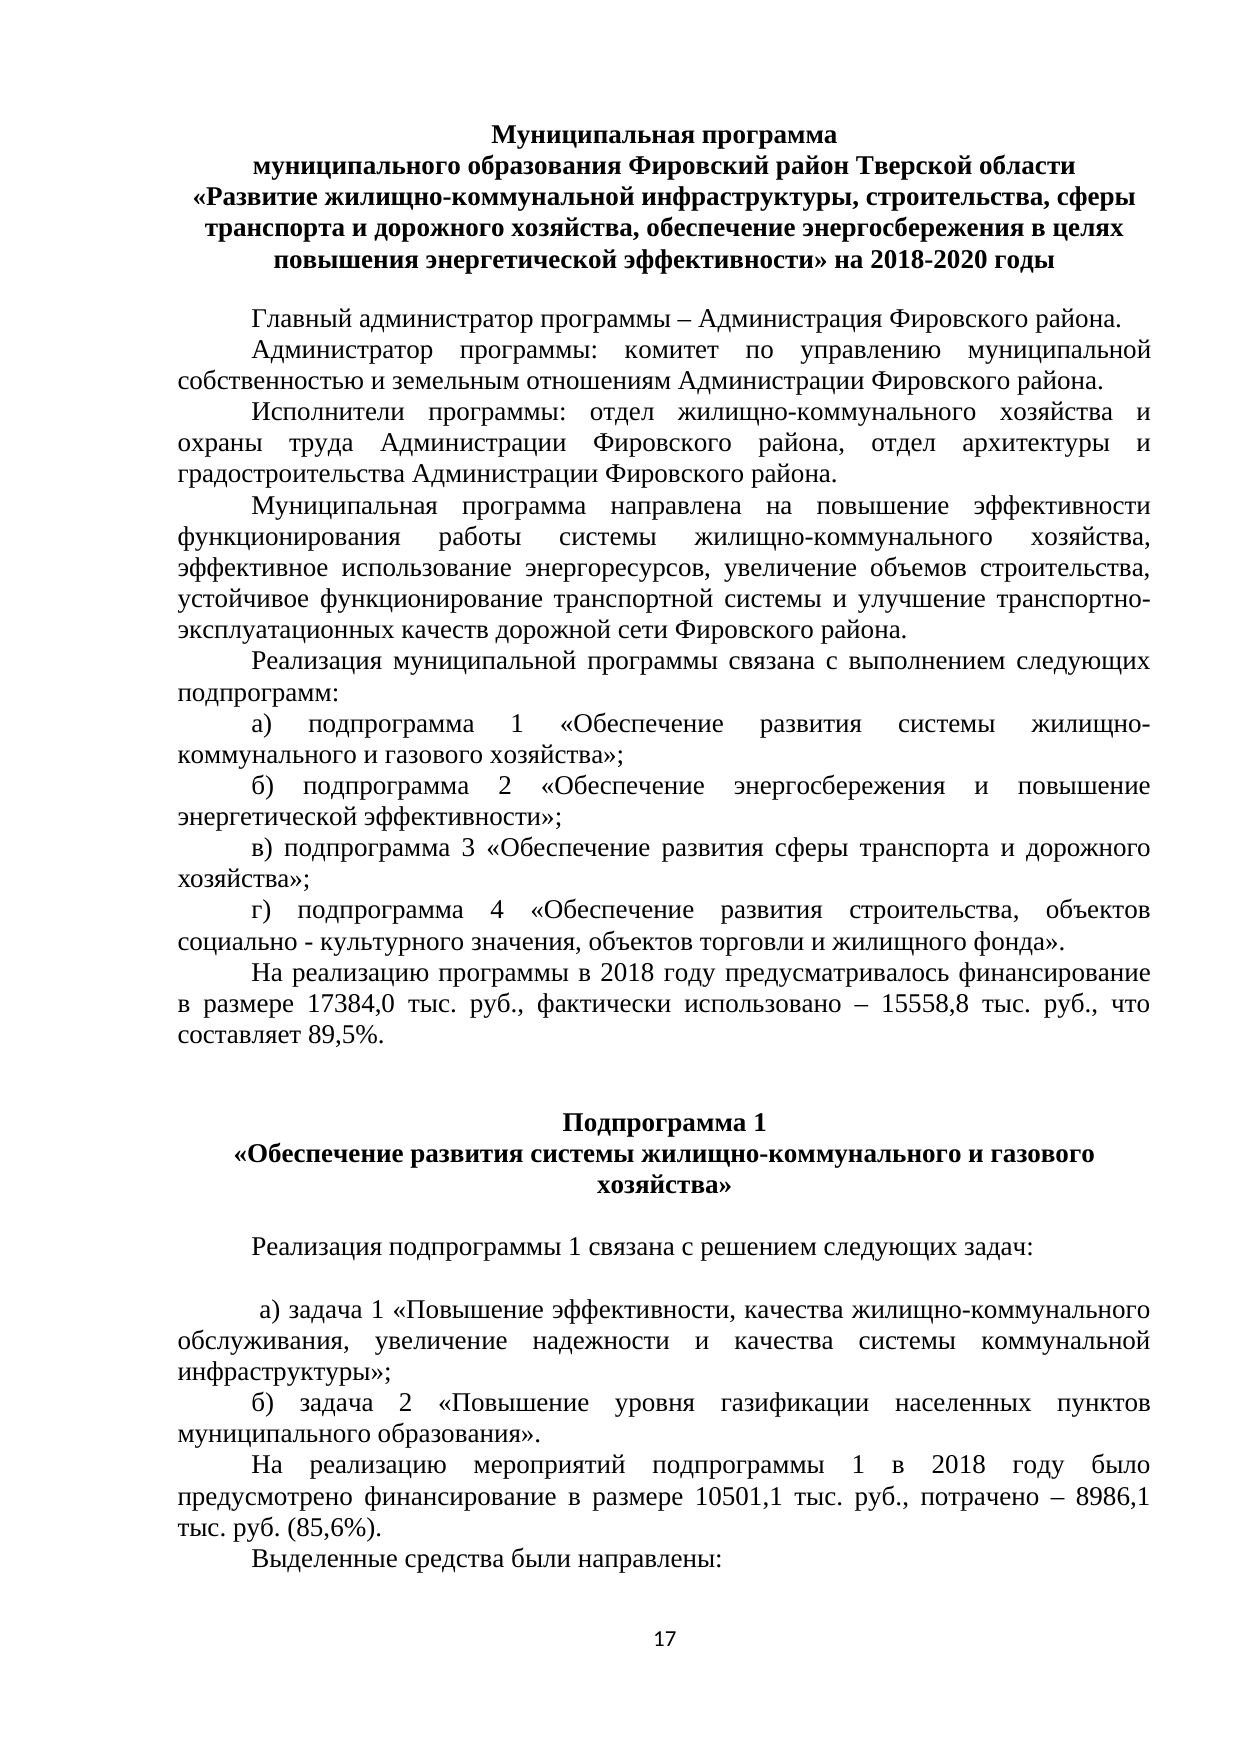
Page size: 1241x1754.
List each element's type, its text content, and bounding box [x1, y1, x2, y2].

text б) подпрограмма 2 «Обеспечение энергосбережения и повышение энергетической эффективности»; [177, 769, 1152, 831]
text б) задача 2 «Повышение уровня газификации населенных пунктов муниципального образования». [177, 1386, 1152, 1448]
text Муниципальная программа направлена на повышение эффективности функционирования работы системы жилищно-коммунального хозяйства, эффективное использование энергоресурсов, увеличение объемов строительства, устойчивое функционирование транспортной системы и улучшение транспортно-эксплуатационных качеств дорожной сети Фировского района. [177, 489, 1152, 644]
text «Обеспечение развития системы жилищно-коммунального и газового хозяйства» [177, 1137, 1152, 1199]
text На реализацию мероприятий подпрограммы 1 в 2018 году было предусмотрено финансирование в размере 10501,1 тыс. руб., потрачено – 8986,1 тыс. руб. (85,6%). [177, 1448, 1152, 1542]
text г) подпрограмма 4 «Обеспечение развития строительства, объектов социально - культурного значения, объектов торговли и жилищного фонда». [177, 894, 1152, 956]
text Муниципальная программа [177, 118, 1152, 149]
text Администратор программы: комитет по управлению муниципальной собственностью и земельным отношениям Администрации Фировского района. [177, 333, 1152, 395]
text Выделенные средства были направлены: [177, 1542, 1152, 1573]
text Главный администратор программы – Администрация Фировского района. [177, 302, 1152, 333]
text Исполнители программы: отдел жилищно-коммунального хозяйства и охраны труда Администрации Фировского района, отдел архитектуры и градостроительства Администрации Фировского района. [177, 395, 1152, 489]
text На реализацию программы в 2018 году предусматривалось финансирование в размере 17384,0 тыс. руб., фактически использовано – 15558,8 тыс. руб., что составляет 89,5%. [177, 956, 1152, 1049]
text «Развитие жилищно-коммунальной инфраструктуры, строительства, сферы транспорта и дорожного хозяйства, обеспечение энергосбережения в целях повышения энергетической эффективности» на 2018-2020 годы [177, 180, 1152, 274]
text Реализация муниципальной программы связана с выполнением следующих подпрограмм: [177, 644, 1152, 707]
text Реализация подпрограммы 1 связана с решением следующих задач: [177, 1231, 1152, 1262]
text а) подпрограмма 1 «Обеспечение развития системы жилищно-коммунального и газового хозяйства»; [177, 707, 1152, 769]
text в) подпрограмма 3 «Обеспечение развития сферы транспорта и дорожного хозяйства»; [177, 831, 1152, 894]
text а) задача 1 «Повышение эффективности, качества жилищно-коммунального обслуживания, увеличение надежности и качества системы коммунальной инфраструктуры»; [177, 1293, 1152, 1386]
text муниципального образования Фировский район Тверской области [177, 149, 1152, 180]
text Подпрограмма 1 [177, 1106, 1152, 1137]
